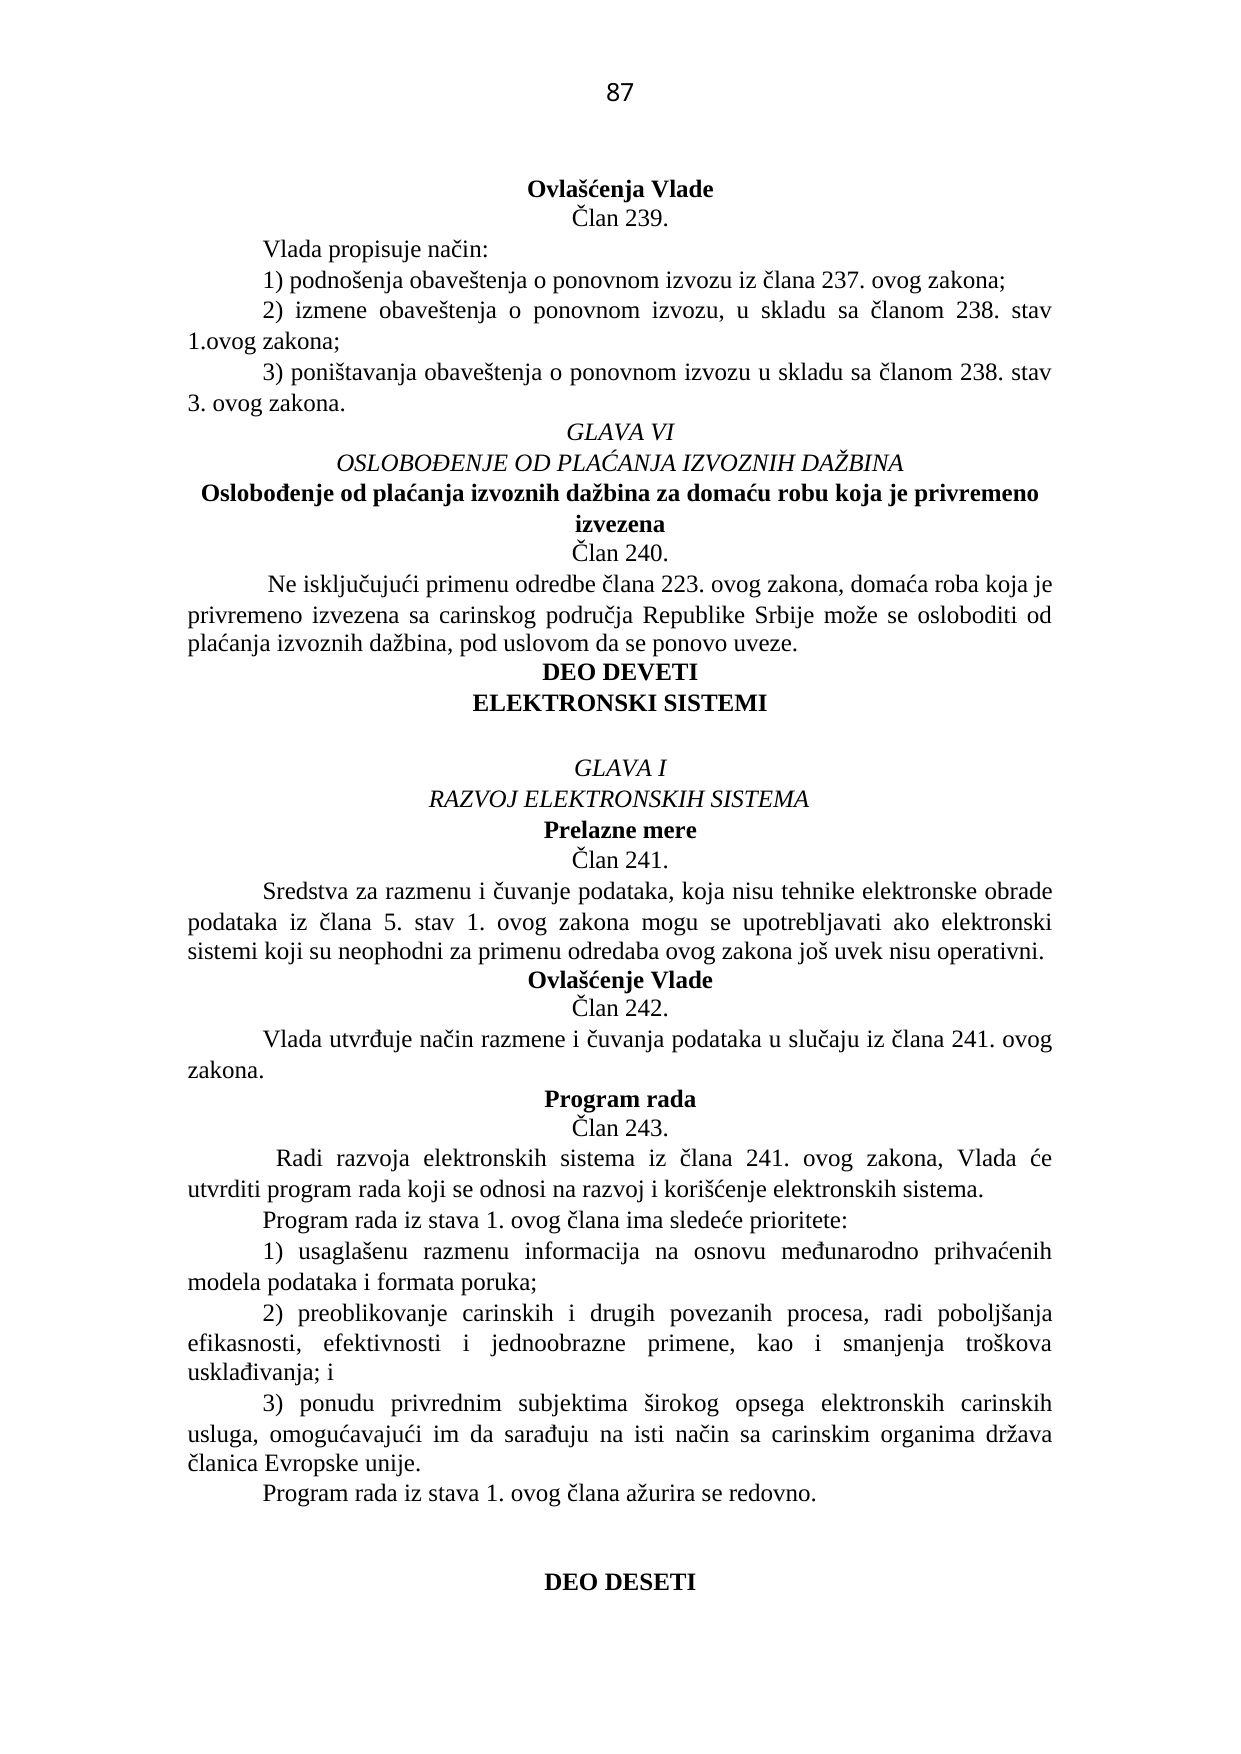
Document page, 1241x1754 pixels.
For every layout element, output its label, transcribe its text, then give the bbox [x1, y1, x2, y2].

text {0>(b) the reengineering of customs and customs related processes in view of enhancing their efficiency, effectiveness and uniform application and reducing compliance costs; and<}0{>2) preoblikovanje carinskih i drugih povezanih procesa, radi poboljšanja efikasnosti, efektivnosti i jednoobrazne primene, kao i smanjenja troškova usklađivanja; i<0} [187, 1298, 1053, 1388]
text {0>(c) the offering to economic operators of a wide range of electronic customs services, enabling them to interact in the same way with the customs authorities of any Member State.<}0{>3) ponudu privrednim subjektima širokog opsega elektronskih carinskih usluga, omogućavajući im da sarađuju na isti način sa carinskim organima država članica Evropske unije.<0} [187, 1388, 1053, 1478]
text {0>(a) the harmonised exchange of information on the basis of internationally accepted data models and message formats;<}0{>1) usaglašenu razmenu informacija na osnovu međunarodno prihvaćenih modela podataka i formata poruka;<0} [187, 1236, 1053, 1298]
text Ovlašćenje Vlade [187, 965, 1053, 993]
text {0>Relief from export duty<}0{>OSLOBOĐENJE OD PLAĆANJA IZVOZNIH DAŽBINA [187, 448, 1053, 478]
text {0>Development of electronic systems<}0{>RAZVOJ ELEKTRONSKIH SISTEMA [187, 784, 1053, 815]
text {0>ELECTRONIC SYSTEMS, SIMPLIFICATIONS, DELEGATION OF POWER, COMMITTEE PROCEDURE AND FINAL PROVISIONS<}66{>ELEKTRONSKI SISTEMI [187, 688, 1053, 719]
text {0>CHAPTER 6<}99{>GLAVA VI<0} [187, 417, 1053, 448]
text {0>The Commission shall be empowered to adopt delegated acts in accordance with Article 284 specifying the rules on the exchange and storage of data in the situation referred to in Article 278.<}69{>Vlada utvrđuje način razmene i čuvanja podataka u slučaju iz člana 241. ovog zakona. [187, 1024, 1053, 1084]
text {0>3. The work programme referred to in paragraph 1 shall be updated regularly.<}78{>Program rada iz stava 1. ovog člana ažurira se redovno. [187, 1478, 1053, 1509]
text {0>Relief from export duty for Union goods temporarily exported<}0{>Oslobođenje od plaćanja izvoznih dažbina za domaću robu koja je privremeno izvezena [187, 478, 1053, 538]
text Program rada [187, 1084, 1053, 1113]
text {0>Without prejudice to Article 259, Union goods which are temporarily exported from the customs territory of the Union shall benefit from export duty relief, conditional upon their reimport.<}0{> Ne isključujući primenu odredbe člana 223. ovog zakona, domaća roba koja je privremeno izvezena sa carinskog područja Republike Srbije može se osloboditi od plaćanja izvoznih dažbina, pod uslovom da se ponovo uveze. [187, 569, 1053, 657]
text {0>TITLE IX<}100{>DEO DEVETI<0} [187, 657, 1053, 688]
text {0>(b) amending the re-export notification, in accordance with the first sub-paragraph of Article 275(1);<}0{>2) izmene obaveštenja o ponovnom izvozu, u skladu sa članom 238. stav 1.ovog zakona;<0} [187, 296, 1053, 357]
text {0>Means for the exchange and storage of information, other than the electronic data-processing techniques referred to in Article 6(1), may be used on a transitional basis, until 31 December 2020 at the latest, where the electronic systems which are necessary for the application of the provisions of the Code are not yet operational.<}0{>Sredstva za razmenu i čuvanje podataka, koja nisu tehnike elektronske obrade podataka iz člana 5. stav 1. ovog zakona mogu se upotrebljavati ako elektronski sistemi koji su neophodni za primenu odredaba ovog zakona još uvek nisu operativni. [187, 876, 1053, 965]
text {0>1. In order to support the development of the electronic systems referred to in Article 278 and govern the setting up of transitional periods, the Commission shall, by 1 May 2014, draw up a work programme relating to the development and deployment of the electronic systems referred to in Article 16(1).<}0{> Radi razvoja elektronskih sistema iz člana 241. ovog zakona, Vlada će utvrditi program rada koji se odnosi na razvoj i korišćenje elektronskih sistema. <0} [187, 1143, 1053, 1205]
text {0>The Commission shall specify, by means of implementing acts, the procedural rules for:<}0{>Vlada propisuje način:<0} [187, 234, 1053, 265]
text Član 240. <0} [187, 538, 1053, 569]
text Član 242. <0} [187, 993, 1053, 1024]
text DEO DESETI [187, 1567, 1053, 1596]
text Član 243. <0} [187, 1113, 1053, 1143]
text {0>(c) invalidating the re-export notification in accordance with Article 275(2).<}0{>3) poništavanja obaveštenja o ponovnom izvozu u skladu sa članom 238. stav 3. ovog zakona. [187, 357, 1053, 417]
text {0>CHAPTER 1<}0{>GLAVA I<0} [187, 753, 1053, 784]
text {0>2. The work programme referred to in paragraph 1 shall have the following priorities:<}73{>Program rada iz stava 1. ovog člana ima sledeće prioritete:<0} [187, 1205, 1053, 1236]
text {0>Transitional measures<}100{>Prelazne mere [187, 815, 1053, 846]
text {0>(a) lodging the re-export notification referred to in Article 274;<}71{>1) podnošenja obaveštenja o ponovnom izvozu iz člana 237. ovog zakona;<0} [187, 265, 1053, 296]
text Ovlašćenja Vlade Član 239. <0} [187, 174, 1053, 234]
text Član 241. <0} [187, 846, 1053, 876]
